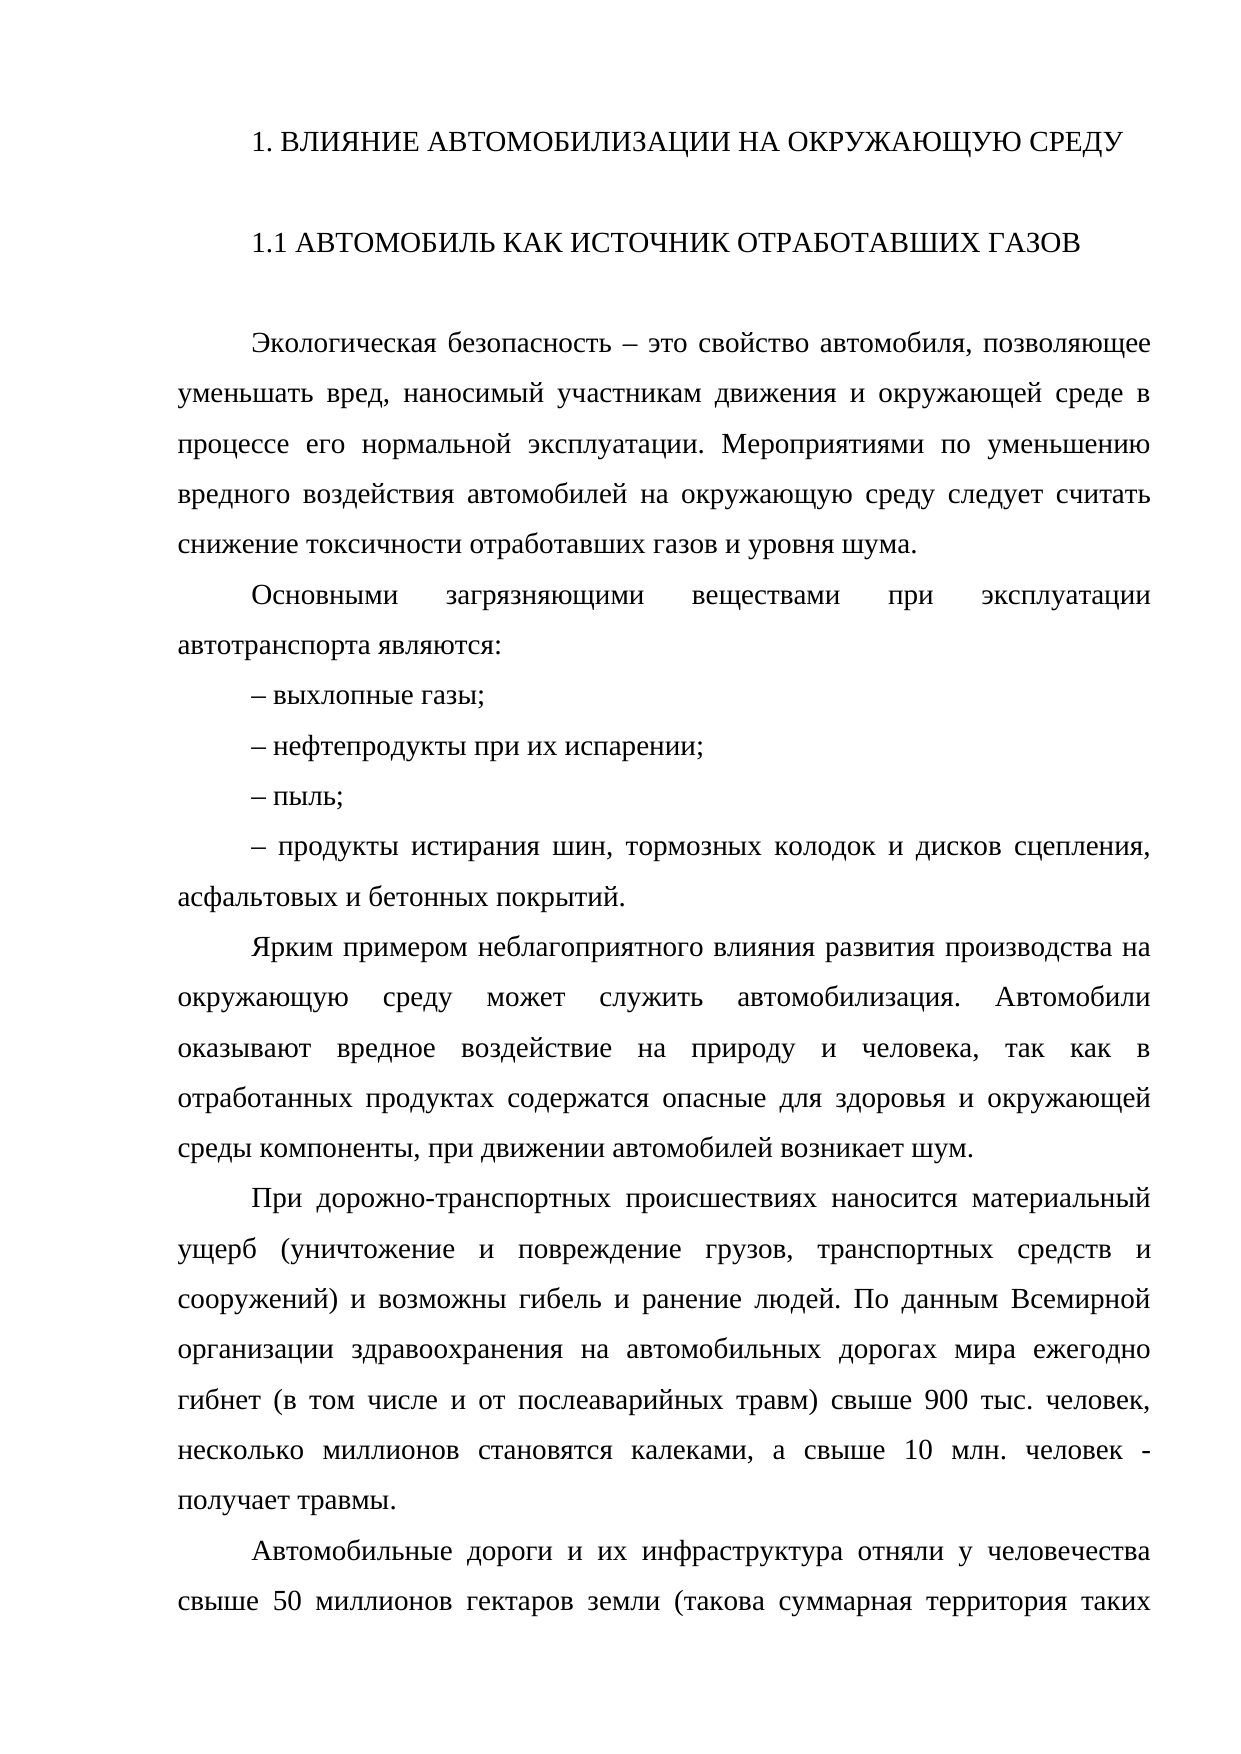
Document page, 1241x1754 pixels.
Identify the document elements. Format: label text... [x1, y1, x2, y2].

text Экологическая безопасность – это свойство автомобиля, позволяющее уменьшать вред, наносимый участникам движения и окружающей среде в процессе его нормальной эксплуатации. Мероприятиями по уменьшению вредного воздействия автомобилей на окружающую среду следует считать снижение токсичности отработавших газов и уровня шума. [177, 325, 1152, 560]
text При дорожно-транспортных происшествиях наносится материальный ущерб (уничтожение и повреждение грузов, транспортных средств и сооружений) и возможны гибель и ранение людей. По данным Всемирной организации здравоохранения на автомобильных дорогах мира ежегодно гибнет (в том числе и от послеаварийных травм) свыше 900 тыс. человек, несколько миллионов становятся калеками, а свыше 10 млн. человек - получает травмы. [177, 1181, 1152, 1516]
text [177, 1533, 1152, 1617]
text – продукты истирания шин, тормозных колодок и дисков сцепления, асфальтовых и бетонных покрытий. [177, 828, 1152, 912]
text 1. ВЛИЯНИЕ АВТОМОБИЛИЗАЦИИ НА ОКРУЖАЮЩУЮ СРЕДУ [177, 124, 1152, 158]
text Ярким примером неблагоприятного влияния развития производства на окружающую среду может служить автомобилизация. Автомобили оказывают вредное воздействие на природу и человека, так как в отработанных продуктах содержатся опасные для здоровья и окружающей среды компоненты, при движении автомобилей возникает шум. [177, 929, 1152, 1164]
text 1.1 Автомобиль как источник отработавших газов [177, 225, 1152, 258]
text Основными загрязняющими веществами при эксплуатации автотранспорта являются: [177, 577, 1152, 661]
text – пыль; [177, 778, 1152, 812]
text – выхлопные газы; [177, 677, 1152, 711]
text – нефтепродукты при их испарении; [177, 728, 1152, 761]
